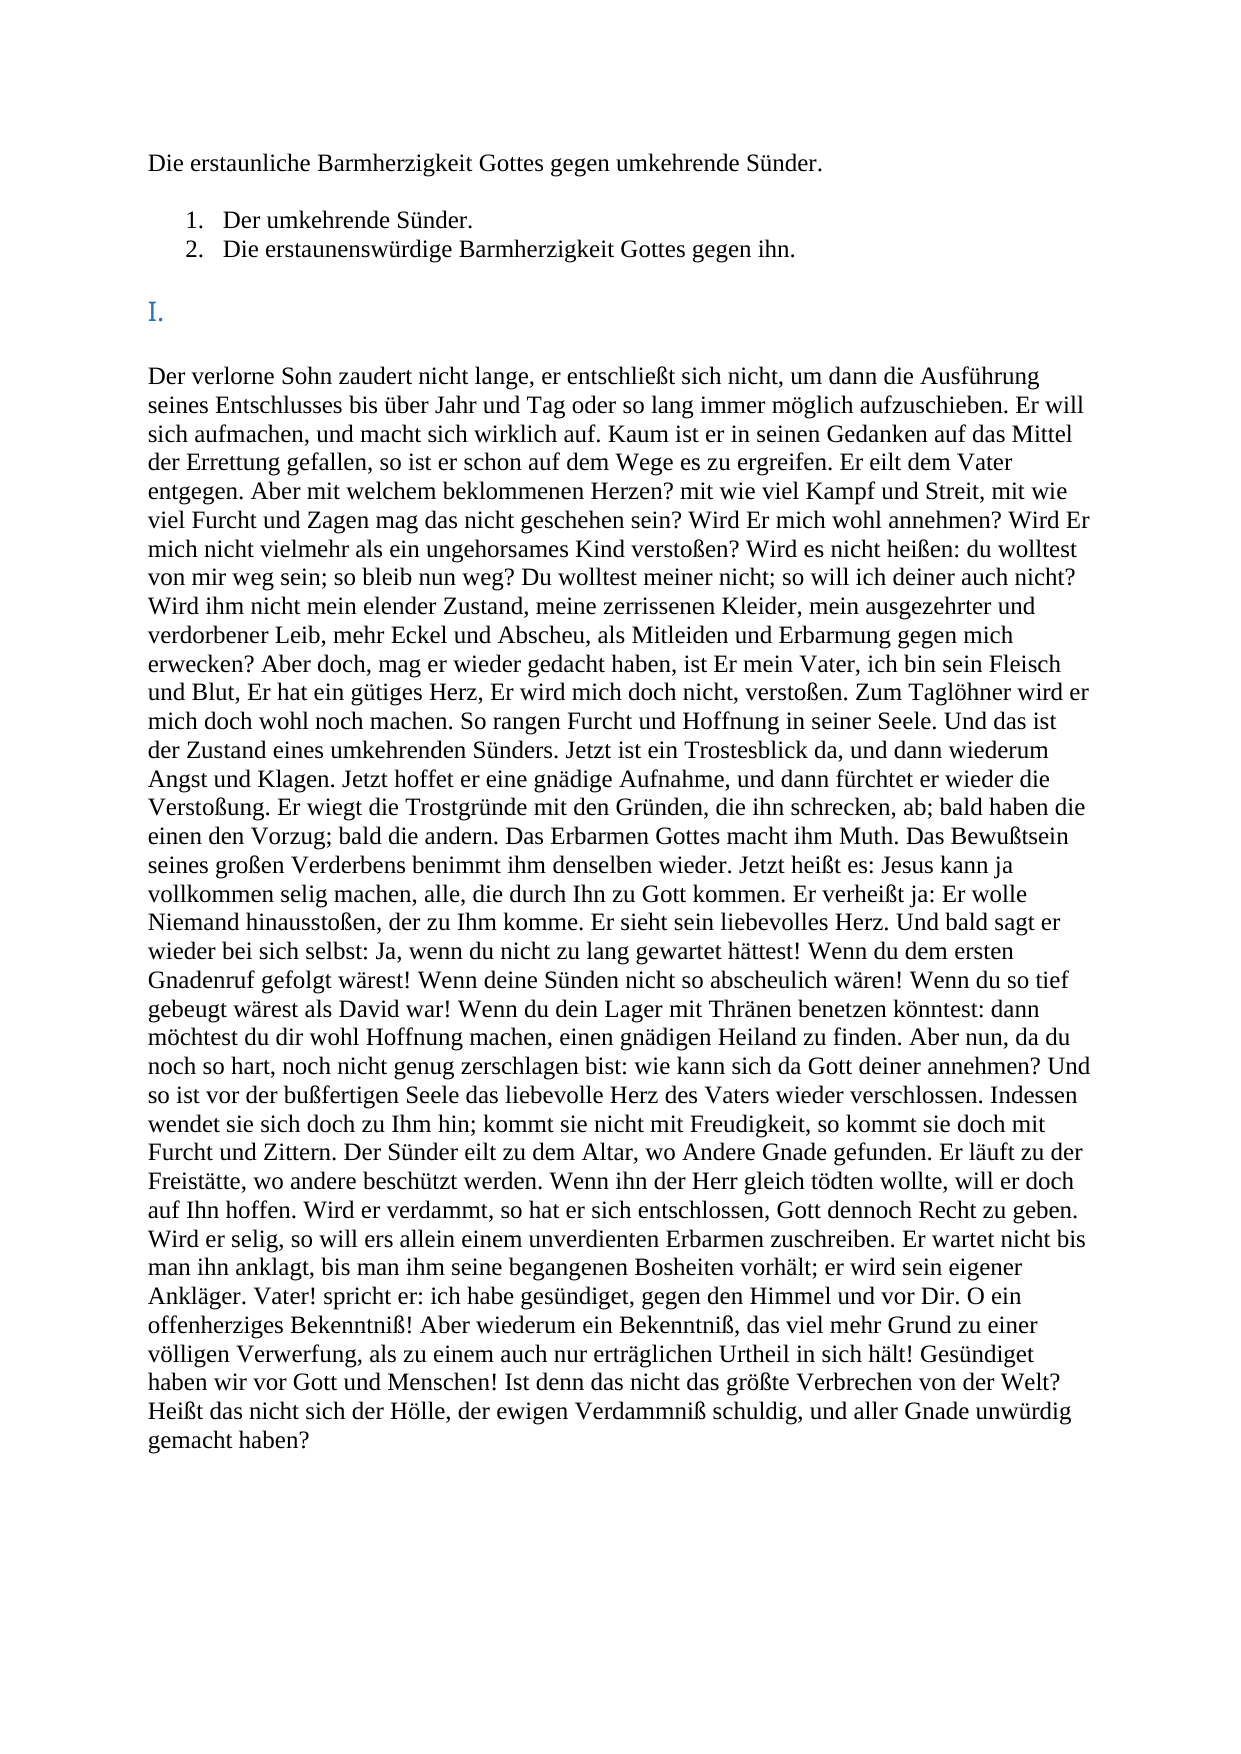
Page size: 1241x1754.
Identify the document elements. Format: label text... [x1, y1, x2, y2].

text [148, 148, 1093, 406]
text Die erstaunliche Barmherzigkeit Gottes gegen umkehrende Sünder. [148, 436, 1093, 464]
list Der umkehrende Sünder. [185, 493, 1093, 522]
subtitle I. [148, 609, 1093, 646]
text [148, 678, 1093, 1627]
list Die erstaunenswürdige Barmherzigkeit Gottes gegen ihn. [185, 551, 1093, 580]
